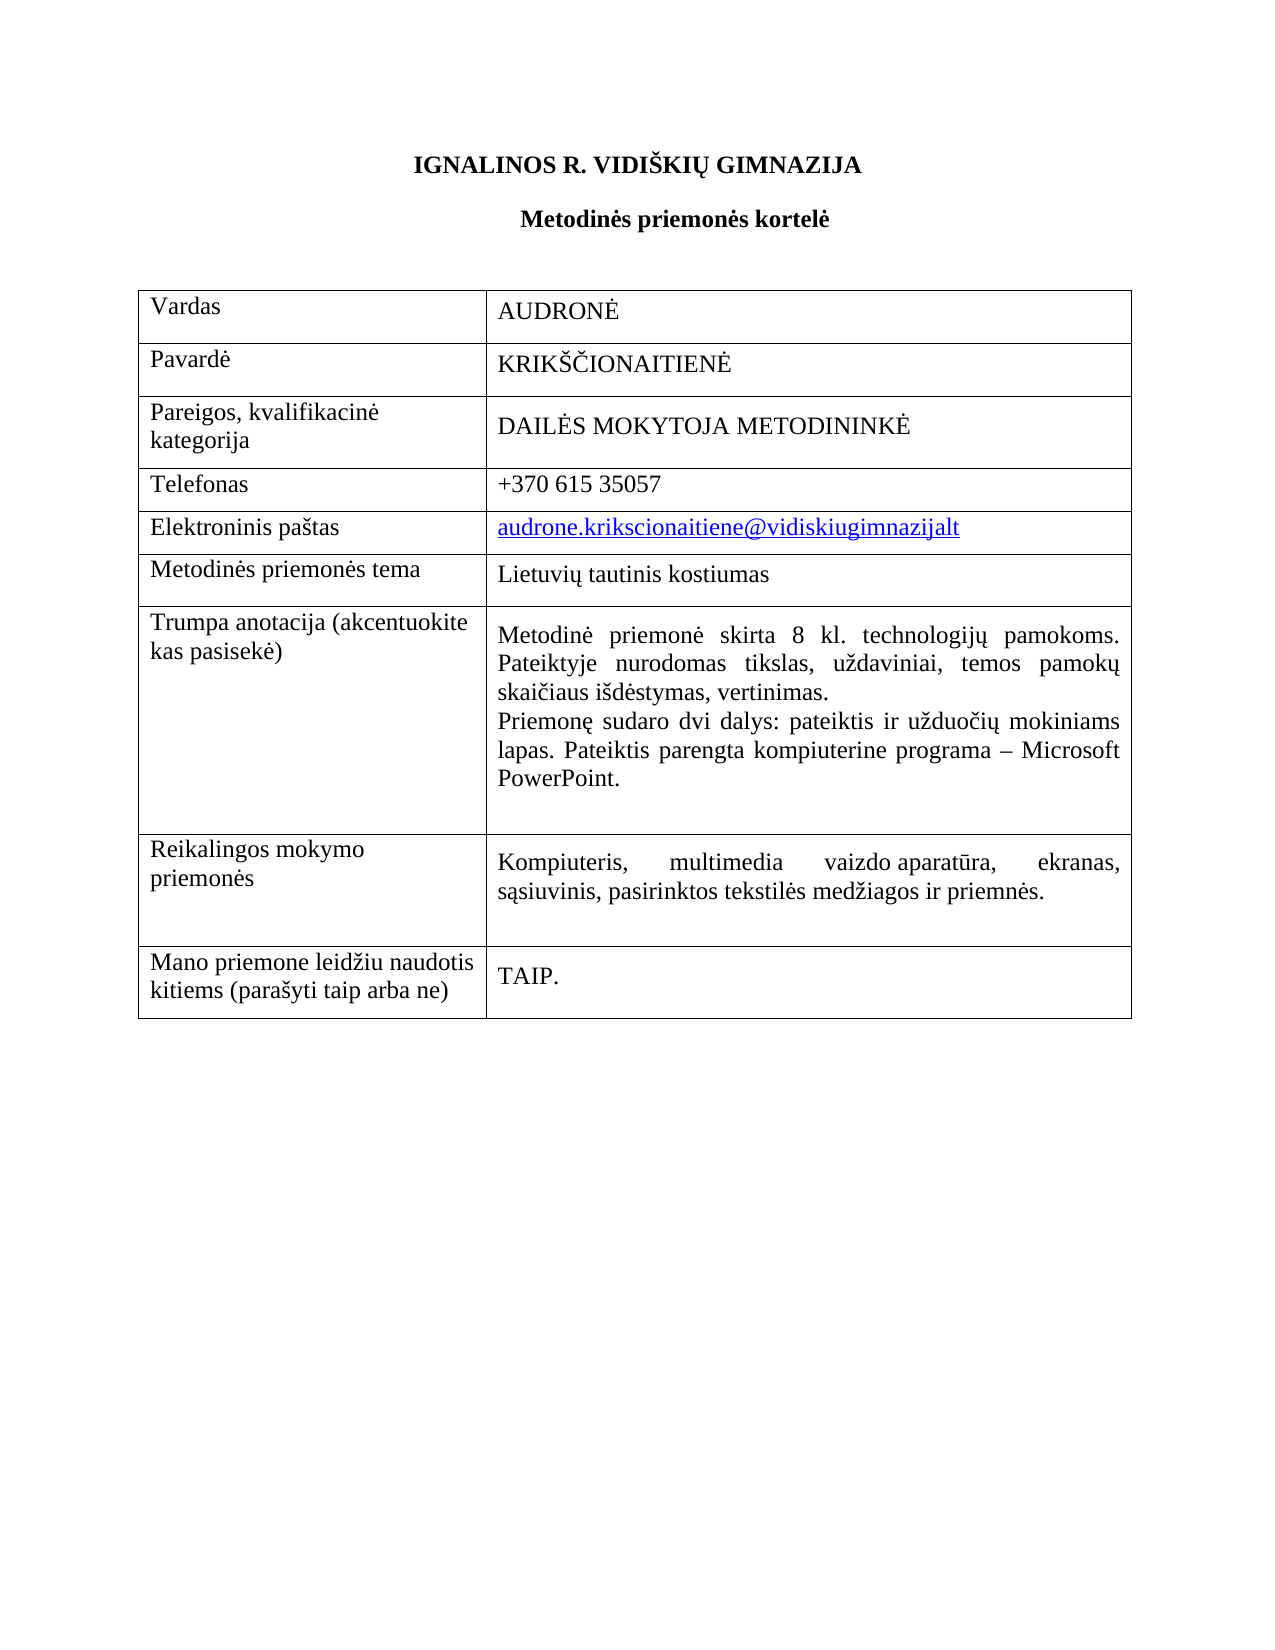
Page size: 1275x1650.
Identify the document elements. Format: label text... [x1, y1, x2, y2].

table_cell Trumpa anotacija (akcentuokite kas pasisekė) [139, 607, 486, 833]
table_cell Metodinė priemonė skirta 8 kl. technologijų pamokoms. Pateiktyje nurodomas tikslas, uždaviniai, temos pamokų skaičiaus išdėstymas, vertinimas. Priemonę sudaro dvi dalys: pateiktis ir užduočių mokiniams lapas. Pateiktis parengta kompiuterine programa – Microsoft PowerPoint. [487, 607, 1131, 833]
table_cell Mano priemone leidžiu naudotis kitiems (parašyti taip arba ne) [139, 947, 486, 1018]
table_cell TAIP. [487, 947, 1131, 1018]
text IGNALINOS R. VIDIŠKIŲ GIMNAZIJA [150, 150, 1125, 179]
table_cell Elektroninis paštas [139, 512, 486, 553]
table_cell KRIKŠČIONAITIENĖ [487, 344, 1131, 396]
table_header Vardas [139, 291, 486, 343]
table_cell Pavardė [139, 344, 486, 396]
table_cell DAILĖS MOKYTOJA METODININKĖ [487, 397, 1131, 468]
table_cell Lietuvių tautinis kostiumas [487, 555, 1131, 606]
table_cell +370 615 35057 [487, 469, 1131, 511]
table_header AUDRONĖ [487, 291, 1131, 343]
table_cell Telefonas [139, 469, 486, 511]
table_cell Pareigos, kvalifikacinė kategorija [139, 397, 486, 468]
table_cell Reikalingos mokymo priemonės [139, 835, 486, 946]
text Metodinės priemonės kortelė [150, 204, 1125, 233]
table_cell audrone.krikscionaitiene@vidiskiugimnazijalt [487, 512, 1131, 553]
table_cell Kompiuteris, multimedia vaizdo aparatūra, ekranas, sąsiuvinis, pasirinktos tekstilės medžiagos ir priemnės. [487, 835, 1131, 946]
table_cell Metodinės priemonės tema [139, 555, 486, 606]
